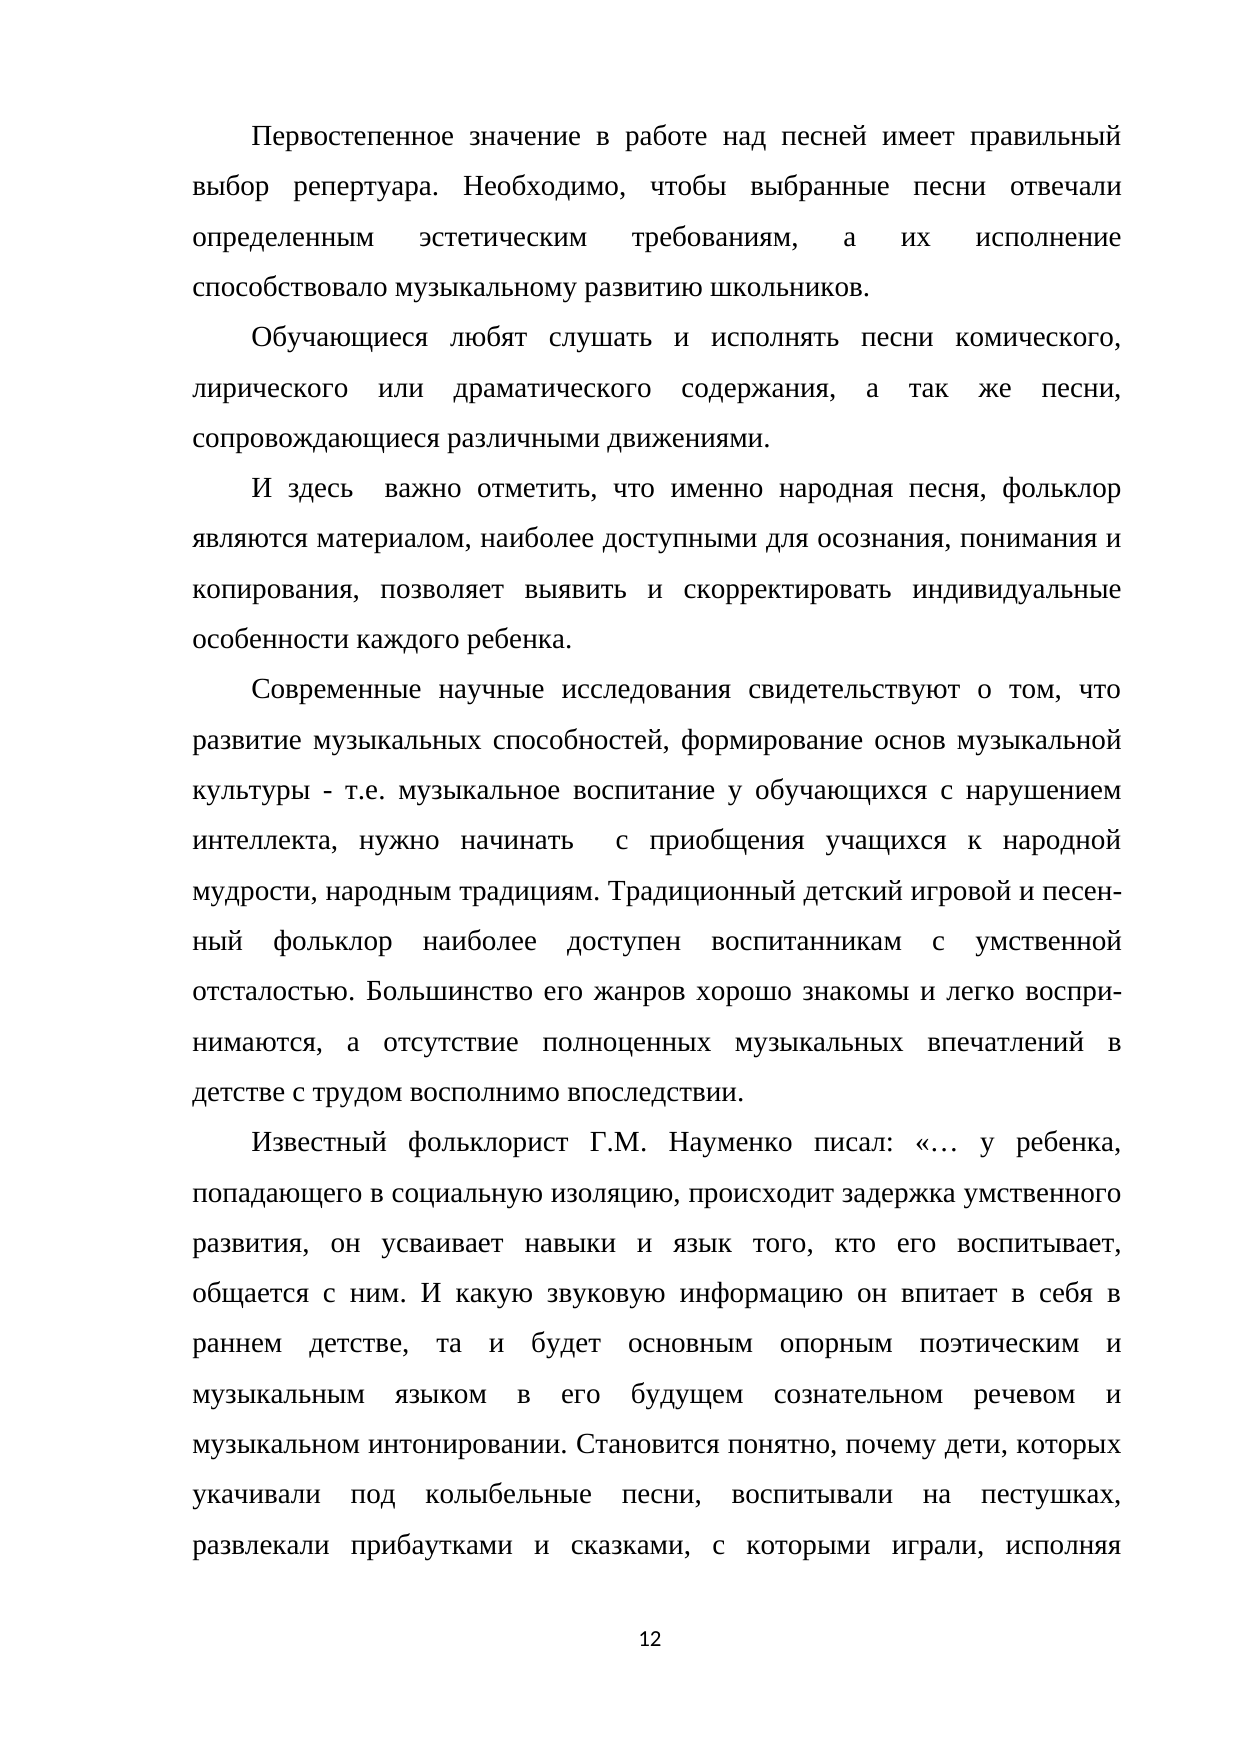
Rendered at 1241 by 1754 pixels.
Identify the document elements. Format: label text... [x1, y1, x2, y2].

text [192, 1124, 1122, 1560]
text Первостепенное значение в работе над песней имеет правильный выбор репертуара. Необходимо, чтобы выбранные песни отвечали определенным эстетическим требованиям, а их исполнение способствовало музыкальному развитию школьников. [192, 118, 1122, 303]
text Обучающиеся любят слушать и исполнять песни комического, лирического или драматического содержания, а так же песни, сопровождающиеся различными движениями. [192, 319, 1122, 453]
text Современные научные исследования свидетельствуют о том, что развитие музыкальных способностей, формирование основ музыкальной культуры - т.е. музыкальное воспитание у обучающихся с нарушением интеллекта, нужно начинать с приобщения учащихся к народной мудрости, народным традициям. Традиционный детский игровой и песенный фольклор наиболее доступен воспитанникам с умственной отсталостью. Большинство его жанров хорошо знакомы и легко воспринимаются, а отсутствие полноценных музыкальных впечатлений в детстве с трудом восполнимо впоследствии. [192, 672, 1122, 1108]
text И здесь важно отметить, что именно народная песня, фольклор являются материалом, наиболее доступными для осознания, понимания и копирования, позволяет выявить и скорректировать индивидуальные особенности каждого ребенка. [192, 470, 1122, 655]
